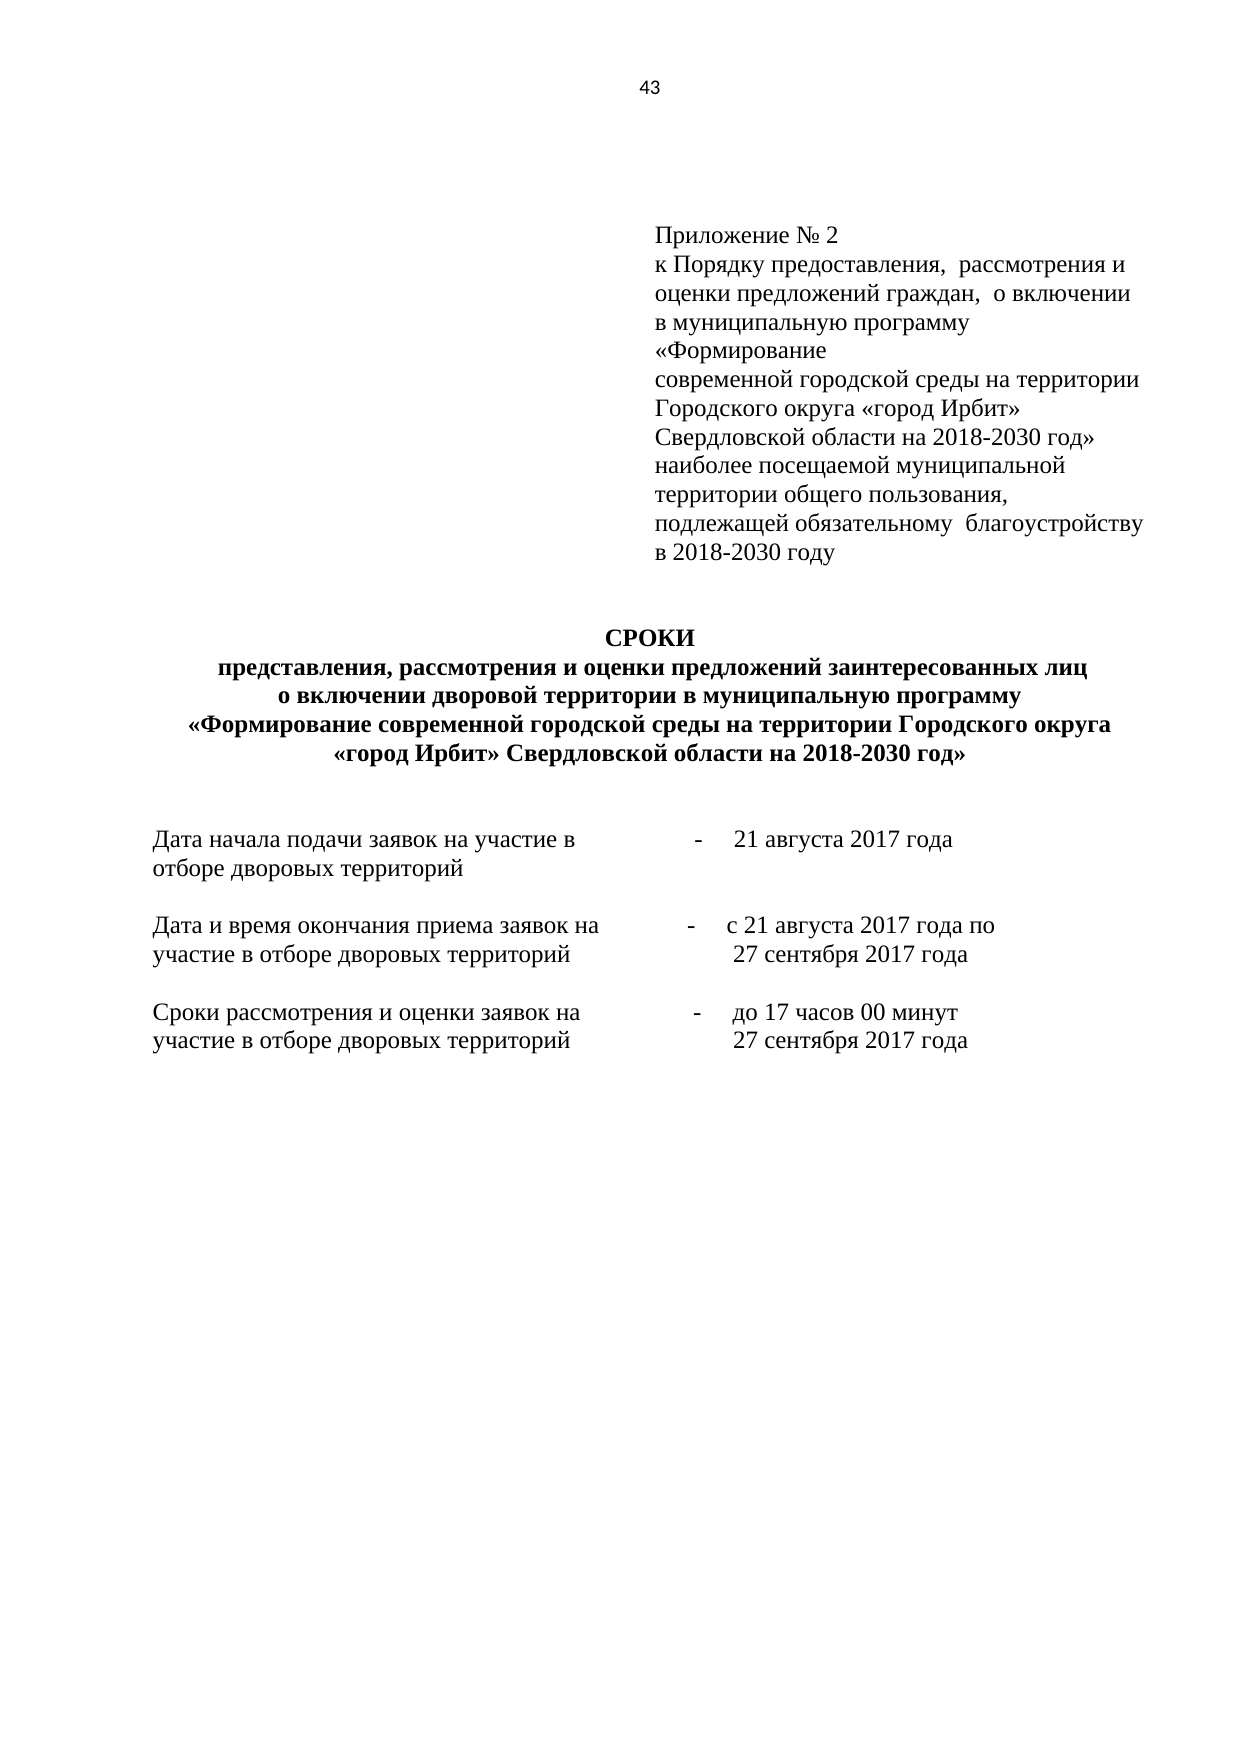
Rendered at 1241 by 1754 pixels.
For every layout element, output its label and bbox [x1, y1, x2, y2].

table_header [148, 130, 1152, 1634]
